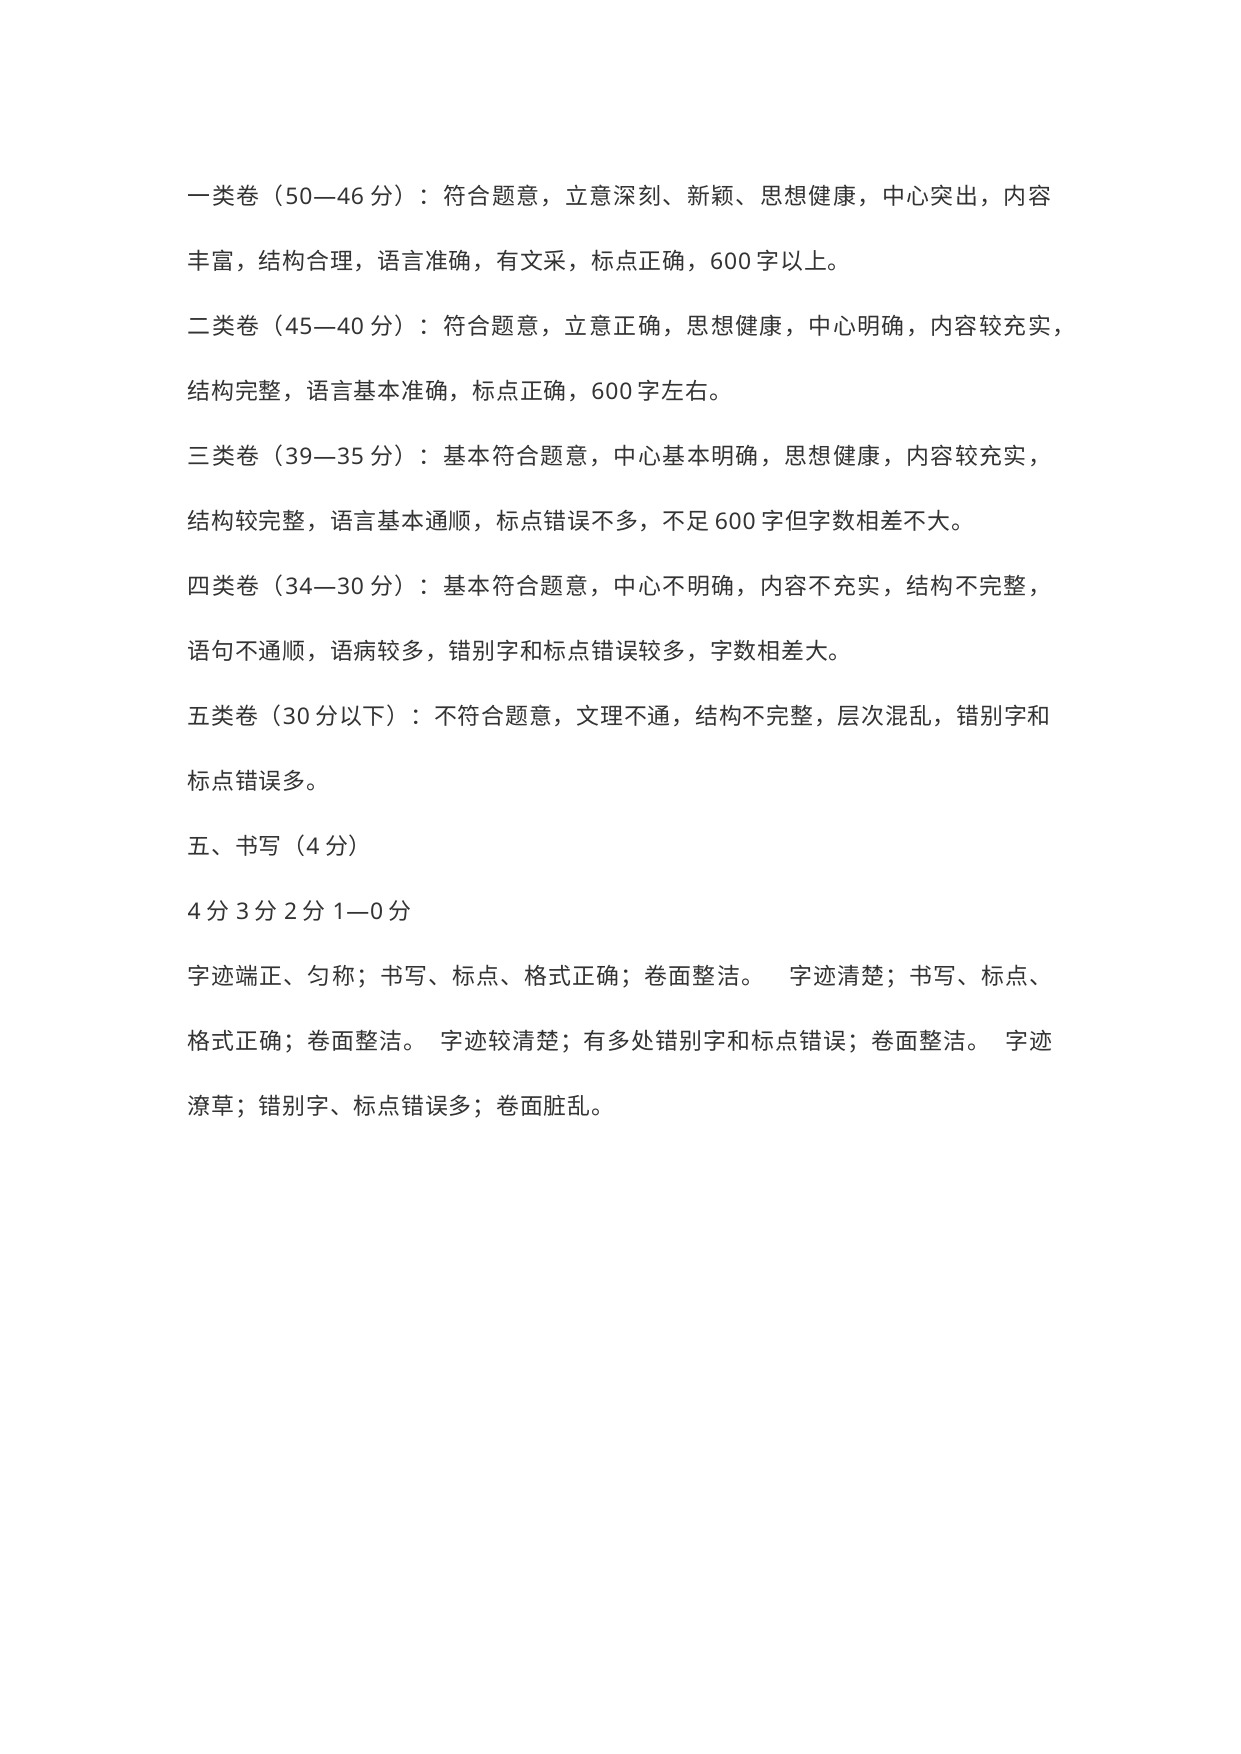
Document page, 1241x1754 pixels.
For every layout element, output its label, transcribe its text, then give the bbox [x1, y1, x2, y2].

text 五、书写（4分） [187, 812, 1053, 877]
text 二类卷（45—40分）：符合题意，立意正确，思想健康，中心明确，内容较充实，结构完整，语言基本准确，标点正确，600字左右。 [187, 292, 1053, 422]
text 四类卷（34—30分）：基本符合题意，中心不明确，内容不充实，结构不完整，语句不通顺，语病较多，错别字和标点错误较多，字数相差大。 [187, 552, 1053, 682]
text 五类卷（30分以下）：不符合题意，文理不通，结构不完整，层次混乱，错别字和标点错误多。 [187, 682, 1053, 812]
text 4分 3分 2分 1—0分 [187, 877, 1053, 942]
text 三类卷（39—35分）：基本符合题意，中心基本明确，思想健康，内容较充实，结构较完整，语言基本通顺，标点错误不多，不足600字但字数相差不大。 [187, 422, 1053, 552]
text 一类卷（50—46分）：符合题意，立意深刻、新颖、思想健康，中心突出，内容丰富，结构合理，语言准确，有文采，标点正确，600字以上。 [187, 162, 1053, 292]
text 字迹端正、匀称；书写、标点、格式正确；卷面整洁。 字迹清楚；书写、标点、格式正确；卷面整洁。 字迹较清楚；有多处错别字和标点错误；卷面整洁。 字迹潦草；错别字、标点错误多；卷面脏乱。 [187, 942, 1053, 1137]
